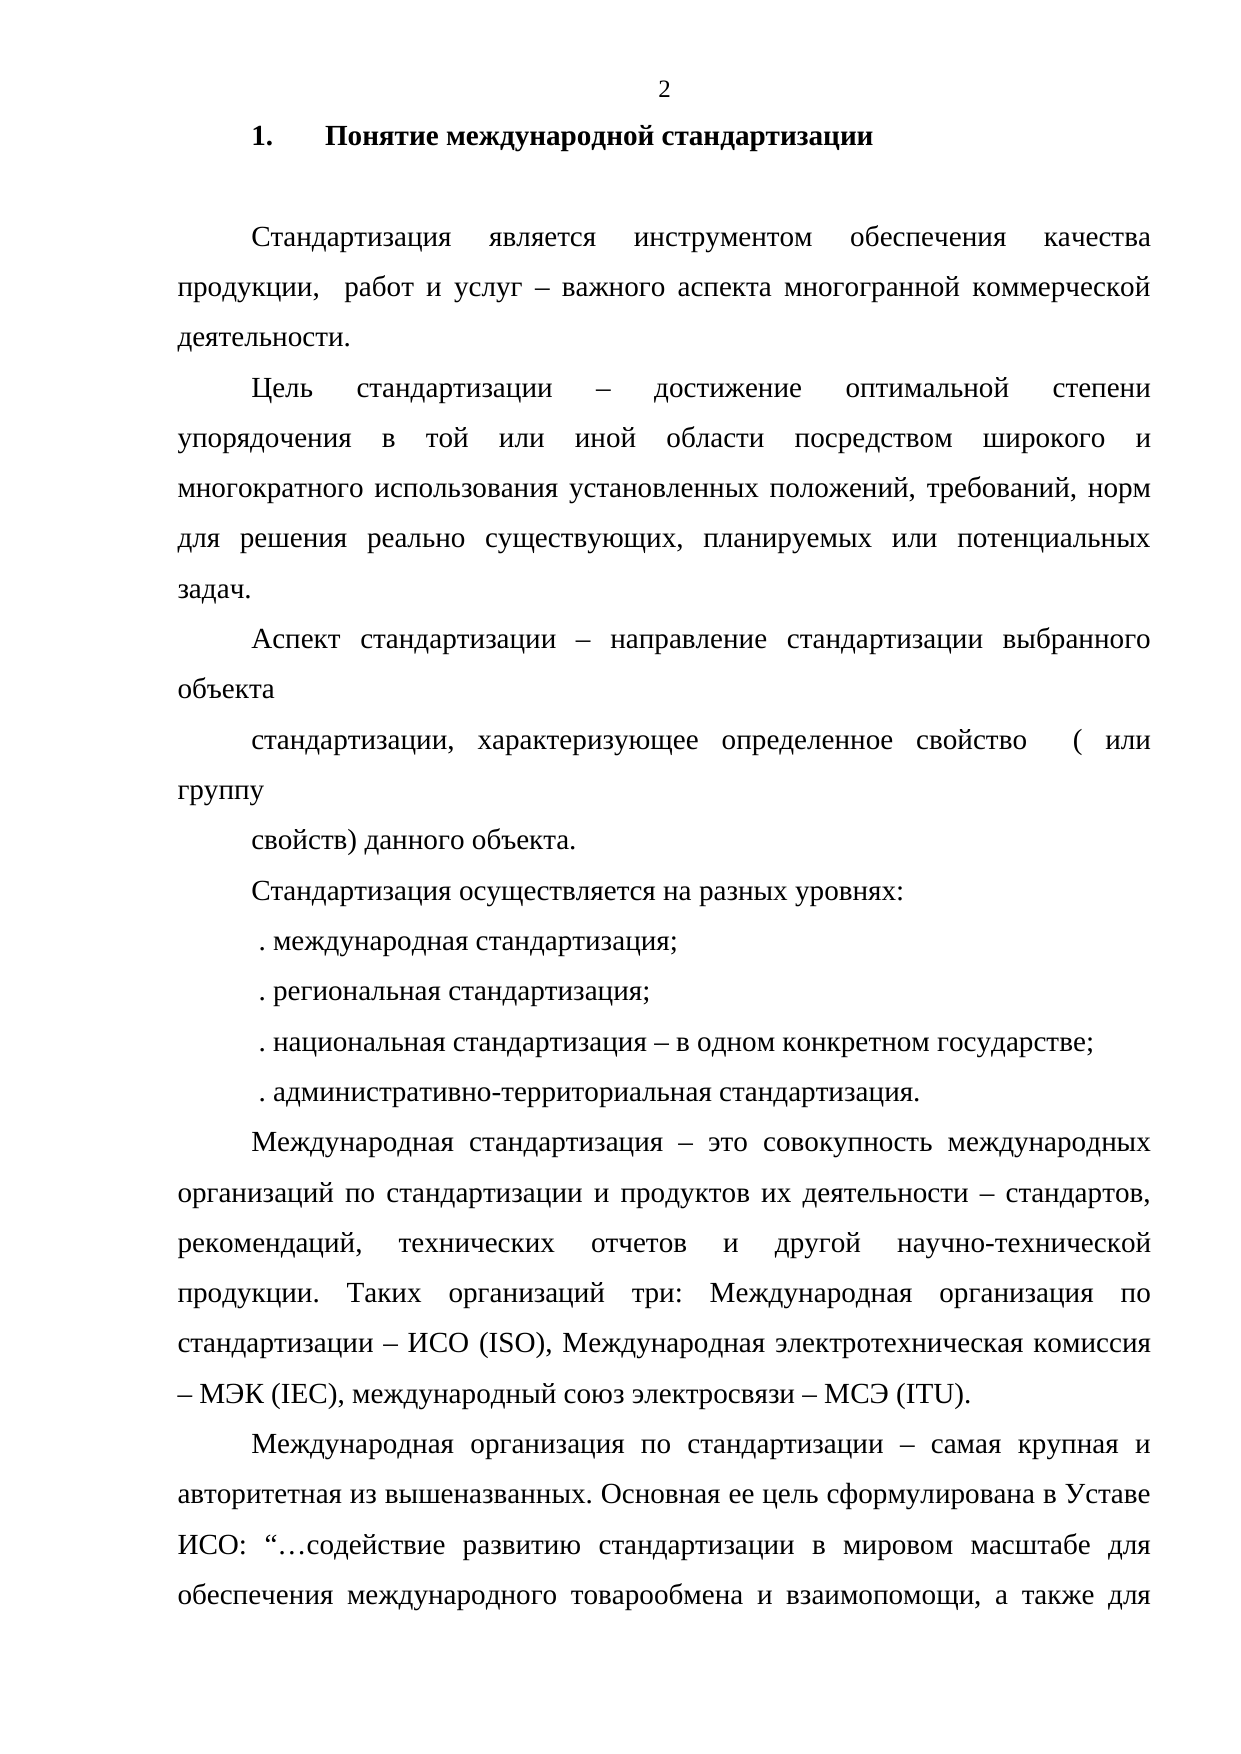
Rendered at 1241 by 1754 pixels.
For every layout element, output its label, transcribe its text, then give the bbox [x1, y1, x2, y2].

text . международная стандартизация; [177, 923, 1152, 957]
text Стандартизация является инструментом обеспечения качества продукции, работ и услуг – важного аспекта многогранной коммерческой деятельности. [177, 219, 1152, 353]
text Цель стандартизации – достижение оптимальной степени упорядочения в той или иной области посредством широкого и многократного использования установленных положений, требований, норм для решения реально существующих, планируемых или потенциальных задач. [177, 370, 1152, 604]
text . национальная стандартизация – в одном конкретном государстве; [177, 1024, 1152, 1057]
text свойств) данного объекта. [177, 822, 1152, 856]
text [177, 1426, 1152, 1611]
text . региональная стандартизация; [177, 973, 1152, 1007]
text Стандартизация осуществляется на разных уровнях: [177, 873, 1152, 906]
list Понятие международной стандартизации [177, 118, 1152, 152]
text Международная стандартизация – это совокупность международных организаций по стандартизации и продуктов их деятельности – стандартов, рекомендаций, технических отчетов и другой научно-технической продукции. Таких организаций три: Международная организация по стандартизации – ИСО (ISO), Международная электротехническая комиссия – МЭК (IEC), международный союз электросвязи – МСЭ (ITU). [177, 1124, 1152, 1409]
text . административно-территориальная стандартизация. [177, 1074, 1152, 1108]
text стандартизации, характеризующее определенное свойство ( или группу [177, 722, 1152, 806]
text Аспект стандартизации – направление стандартизации выбранного объекта [177, 621, 1152, 705]
